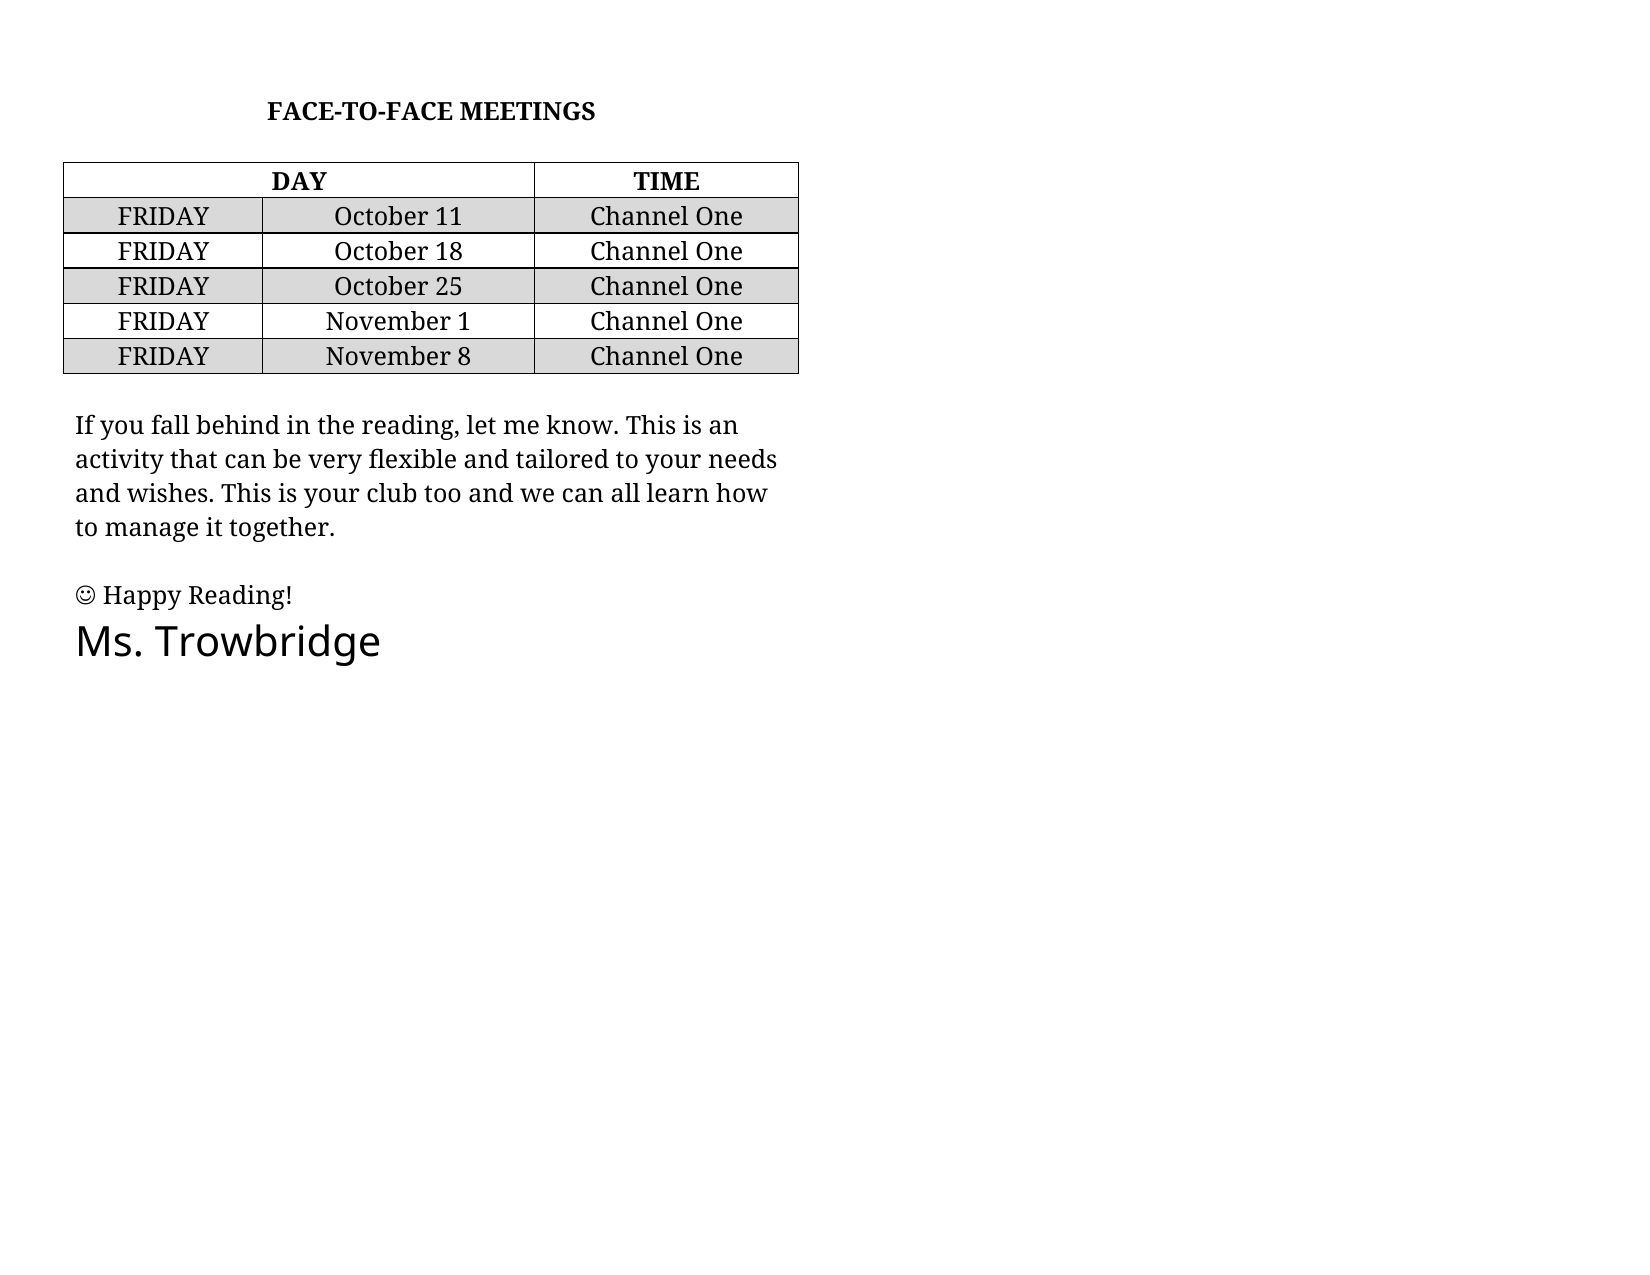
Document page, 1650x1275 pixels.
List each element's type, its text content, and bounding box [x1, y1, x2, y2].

table_cell FRIDAY [64, 304, 262, 338]
table_cell Channel One [535, 198, 798, 232]
table_header TIME [535, 163, 798, 197]
text Ms. Trowbridge [75, 612, 787, 669]
table_cell FRIDAY [64, 234, 262, 267]
table_cell Channel One [535, 304, 798, 338]
table_cell FRIDAY [64, 339, 262, 373]
table_cell FRIDAY [64, 269, 262, 303]
table_cell Channel One [535, 339, 798, 373]
table_cell November 8 [263, 339, 534, 373]
table_cell November 1 [263, 304, 534, 338]
text Happy Reading! [75, 578, 787, 612]
table_cell October 25 [263, 269, 534, 303]
table_cell Channel One [535, 234, 798, 267]
text If you fall behind in the reading, let me know. This is an activity that can be very flexible and tailored to your needs and wishes. This is your club too and we can all learn how to manage it together. [75, 408, 787, 544]
table_cell October 11 [263, 198, 534, 232]
text FACE-TO-FACE MEETINGS [75, 94, 787, 128]
table_cell October 18 [263, 234, 534, 267]
table_cell FRIDAY [64, 198, 262, 232]
table_header DAY [64, 163, 534, 197]
table_cell Channel One [535, 269, 798, 303]
